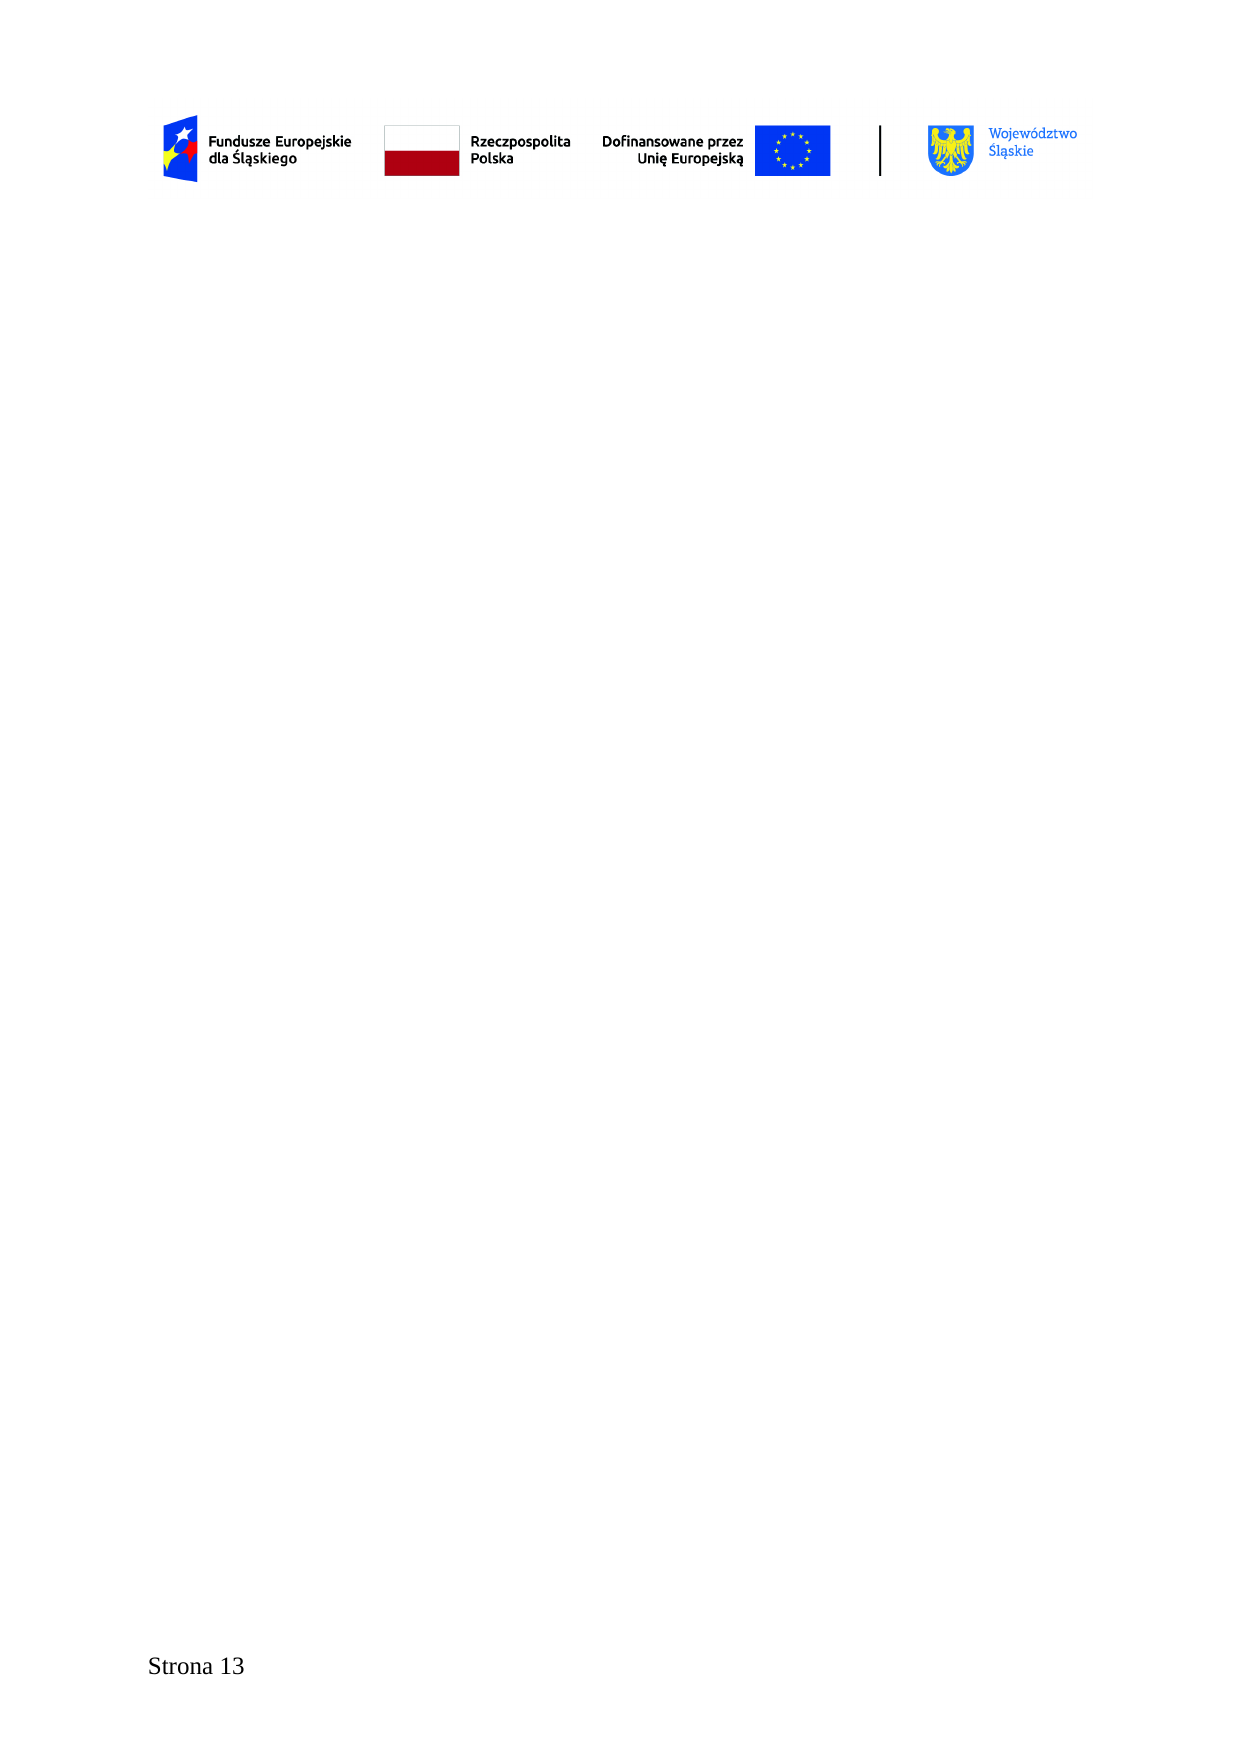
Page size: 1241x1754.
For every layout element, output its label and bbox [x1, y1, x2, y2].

picture [147, 98, 1093, 199]
